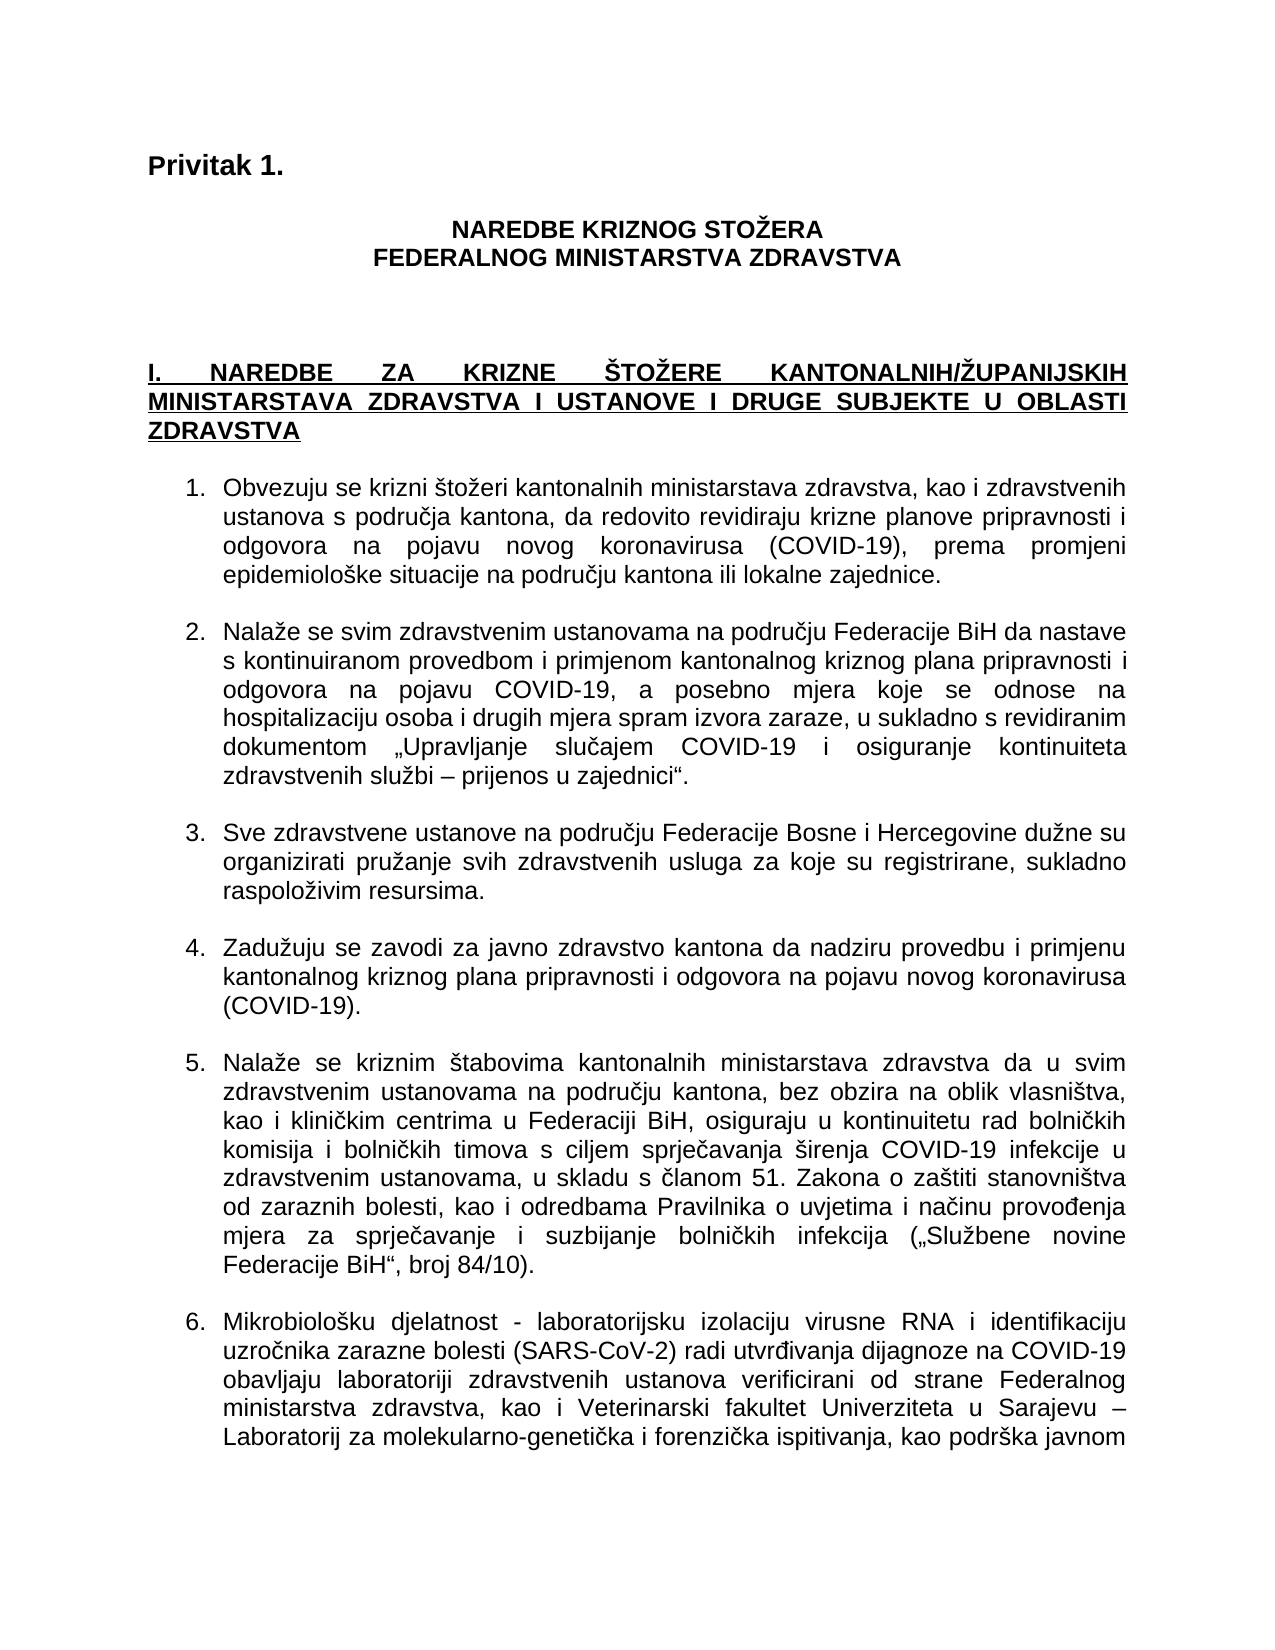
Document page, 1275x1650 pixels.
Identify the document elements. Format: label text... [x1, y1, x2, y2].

list Sve zdravstvene ustanove na području Federacije Bosne i Hercegovine dužne su organizirati pružanje svih zdravstvenih usluga za koje su registrirane, sukladno raspoloživim resursima. [185, 818, 1127, 905]
text I. NAREDBE ZA KRIZNE ŠTOŽERE KANTONALNIH/ŽUPANIJSKIH MINISTARSTAVA ZDRAVSTVA I USTANOVE I DRUGE SUBJEKTE U OBLASTI ZDRAVSTVA [148, 358, 1127, 383]
list Obvezuju se krizni štožeri kantonalnih ministarstava zdravstva, kao i zdravstvenih ustanova s područja kantona, da redovito revidiraju krizne planove pripravnosti i odgovora na pojavu novog koronavirusa (COVID-19), prema promjeni epidemiološke situacije na području kantona ili lokalne zajednice. [185, 473, 1127, 588]
text I. NAREDBE ZA KRIZNE ŠTOŽERE KANTONALNIH/ŽUPANIJSKIH MINISTARSTAVA ZDRAVSTVA I USTANOVE I DRUGE SUBJEKTE U OBLASTI ZDRAVSTVA [148, 385, 1127, 412]
text FEDERALNOG MINISTARSTVA ZDRAVSTVA [148, 243, 1127, 272]
text Privitak 1. [148, 148, 1127, 181]
text I. NAREDBE ZA KRIZNE ŠTOŽERE KANTONALNIH/ŽUPANIJSKIH MINISTARSTAVA ZDRAVSTVA I USTANOVE I DRUGE SUBJEKTE U OBLASTI ZDRAVSTVA [148, 413, 1127, 445]
text NAREDBE KRIZNOG STOŽERA [148, 215, 1127, 243]
list Zadužuju se zavodi za javno zdravstvo kantona da nadziru provedbu i primjenu kantonalnog kriznog plana pripravnosti i odgovora na pojavu novog koronavirusa (COVID-19). [185, 933, 1127, 1020]
list Nalaže se kriznim štabovima kantonalnih ministarstava zdravstva da u svim zdravstvenim ustanovama na području kantona, bez obzira na oblik vlasništva, kao i kliničkim centrima u Federaciji BiH, osiguraju u kontinuitetu rad bolničkih komisija i bolničkih timova s ciljem sprječavanja širenja COVID-19 infekcije u zdravstvenim ustanovama, u skladu s članom 51. Zakona o zaštiti stanovništva od zaraznih bolesti, kao i odredbama Pravilnika o uvjetima i načinu provođenja mjera za sprječavanje i suzbijanje bolničkih infekcija („Službene novine Federacije BiH“, broj 84/10). [185, 1048, 1127, 1278]
list Nalaže se svim zdravstvenim ustanovama na području Federacije BiH da nastave s kontinuiranom provedbom i primjenom kantonalnog kriznog plana pripravnosti i odgovora na pojavu COVID-19, a posebno mjera koje se odnose na hospitalizaciju osoba i drugih mjera spram izvora zaraze, u sukladno s revidiranim dokumentom „Upravljanje slučajem COVID-19 i osiguranje kontinuiteta zdravstvenih službi – prijenos u zajednici“. [185, 617, 1127, 790]
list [185, 1307, 1127, 1451]
